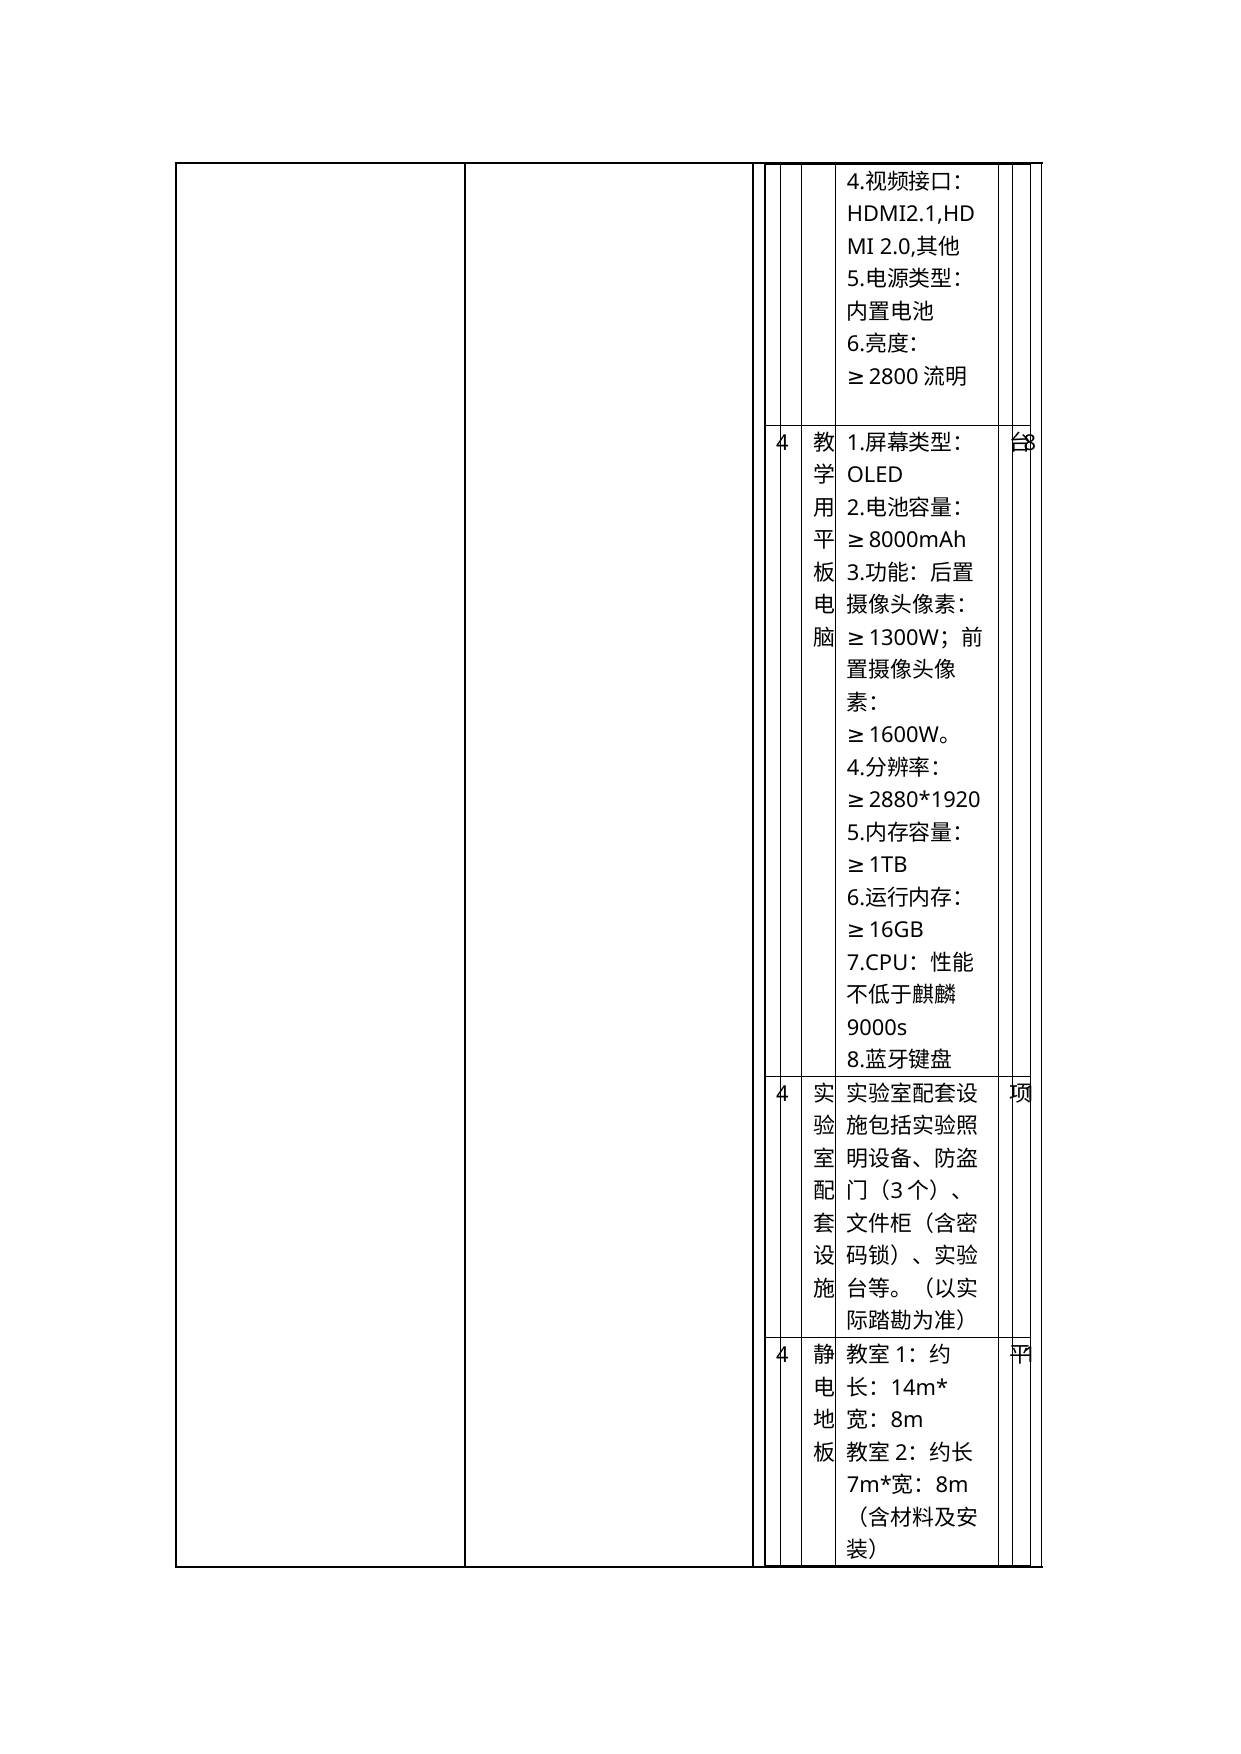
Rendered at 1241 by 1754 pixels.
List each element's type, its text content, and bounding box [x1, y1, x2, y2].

table_cell [999, 165, 1012, 425]
table_cell [781, 1077, 801, 1337]
table_cell [781, 165, 801, 425]
table_cell [1021, 1347, 1029, 1354]
table_cell [1013, 1077, 1030, 1337]
table_cell [781, 426, 801, 1076]
table_cell [1013, 1356, 1030, 1565]
table_cell [766, 165, 780, 425]
table_cell [1013, 1338, 1030, 1346]
table_cell [999, 426, 1012, 1076]
table_cell [766, 1338, 780, 1565]
table_cell [836, 426, 998, 1076]
table_cell [1013, 1347, 1019, 1354]
table_cell [1031, 164, 1041, 1566]
table_cell [802, 1077, 835, 1337]
table_cell [802, 426, 835, 1076]
table_cell [754, 164, 764, 1566]
table_cell [836, 1338, 998, 1565]
table_cell [999, 1077, 1012, 1337]
table_cell [781, 1338, 801, 1565]
table_cell [1013, 426, 1030, 439]
table_cell 5 [466, 164, 752, 1566]
table_cell [177, 164, 464, 1566]
table_cell [1013, 165, 1030, 425]
table_cell [836, 1077, 998, 1337]
table_cell [1015, 444, 1025, 449]
table_cell [766, 1077, 780, 1337]
table_cell [836, 165, 998, 425]
table_cell [999, 1338, 1012, 1565]
table_cell [802, 165, 835, 425]
table_cell [1013, 450, 1030, 1076]
table_cell [766, 426, 780, 1076]
table_cell [802, 1338, 835, 1565]
